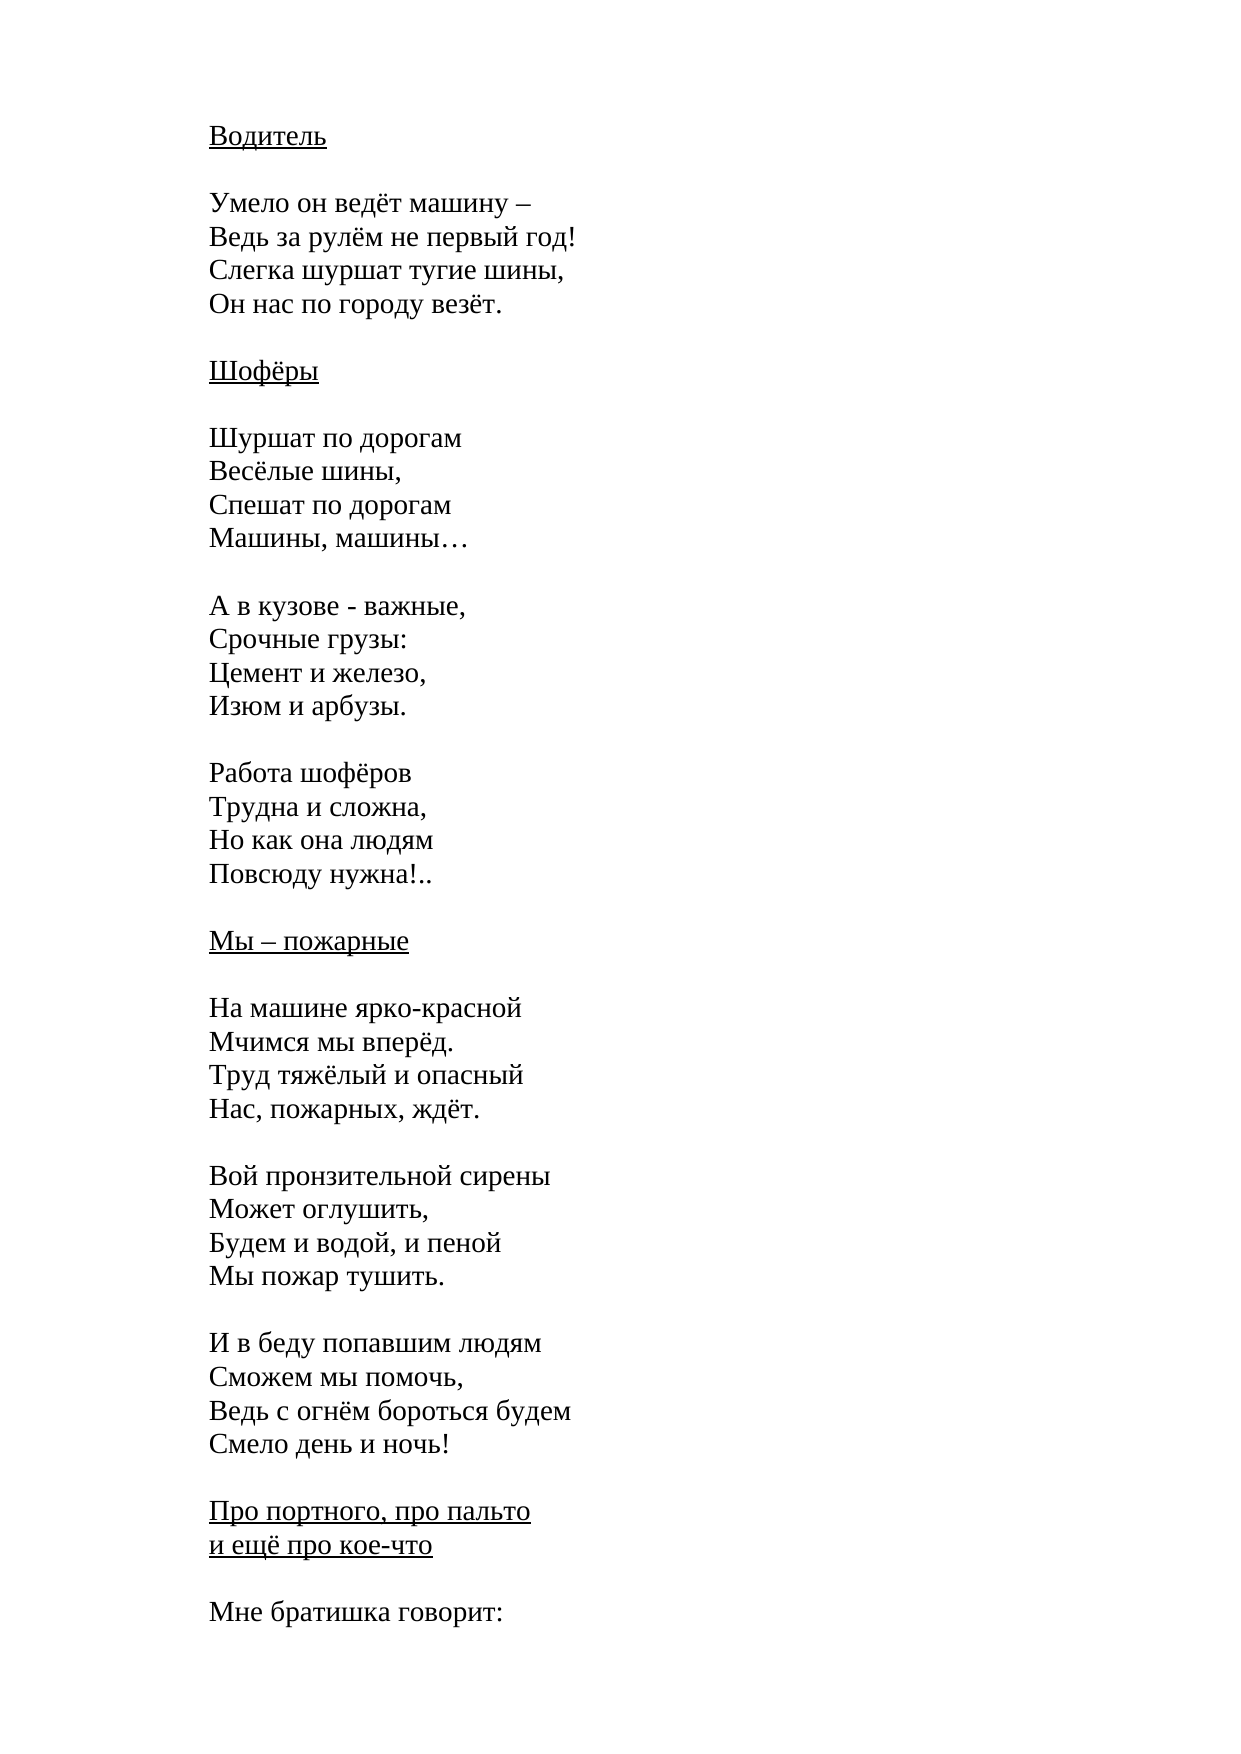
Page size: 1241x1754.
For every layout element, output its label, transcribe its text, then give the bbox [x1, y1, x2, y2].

text Будем и водой, и пеной [208, 1225, 1136, 1258]
text Мне братишка говорит: [208, 1594, 1136, 1627]
text Про портного, про пальто [208, 1493, 1136, 1527]
text Труд тяжёлый и опасный [208, 1057, 1136, 1091]
text Шофёры Шуршат по дорогам Весёлые шины, Спешат по дорогам Машины, машины… А в кузове - важные, Срочные грузы: Цемент и железо, Изюм и арбузы. Работа шофёров Трудна и сложна, Но как она людям Повсюду нужна!.. [208, 353, 1136, 923]
text Мы пожар тушить. [208, 1258, 1136, 1292]
text Слегка шуршат тугие шины, [208, 252, 1136, 286]
text Он нас по городу везёт. [208, 286, 1136, 319]
text И в беду попавшим людям [208, 1326, 1136, 1359]
text Водитель [208, 118, 1136, 152]
text Мчимся мы вперёд. [208, 1024, 1136, 1057]
text Умело он ведёт машину – [208, 185, 1136, 219]
text Мы – пожарные [208, 923, 1136, 957]
text Сможем мы помочь, [208, 1359, 1136, 1393]
text Ведь за рулём не первый год! [208, 219, 1136, 252]
text и ещё про кое-что [208, 1527, 1136, 1560]
text Смело день и ночь! [208, 1426, 1136, 1460]
text Может оглушить, [208, 1191, 1136, 1225]
text На машине ярко-красной [208, 990, 1136, 1024]
text Нас, пожарных, ждёт. [208, 1091, 1136, 1124]
text Ведь с огнём бороться будем [208, 1393, 1136, 1426]
text Вой пронзительной сирены [208, 1158, 1136, 1191]
